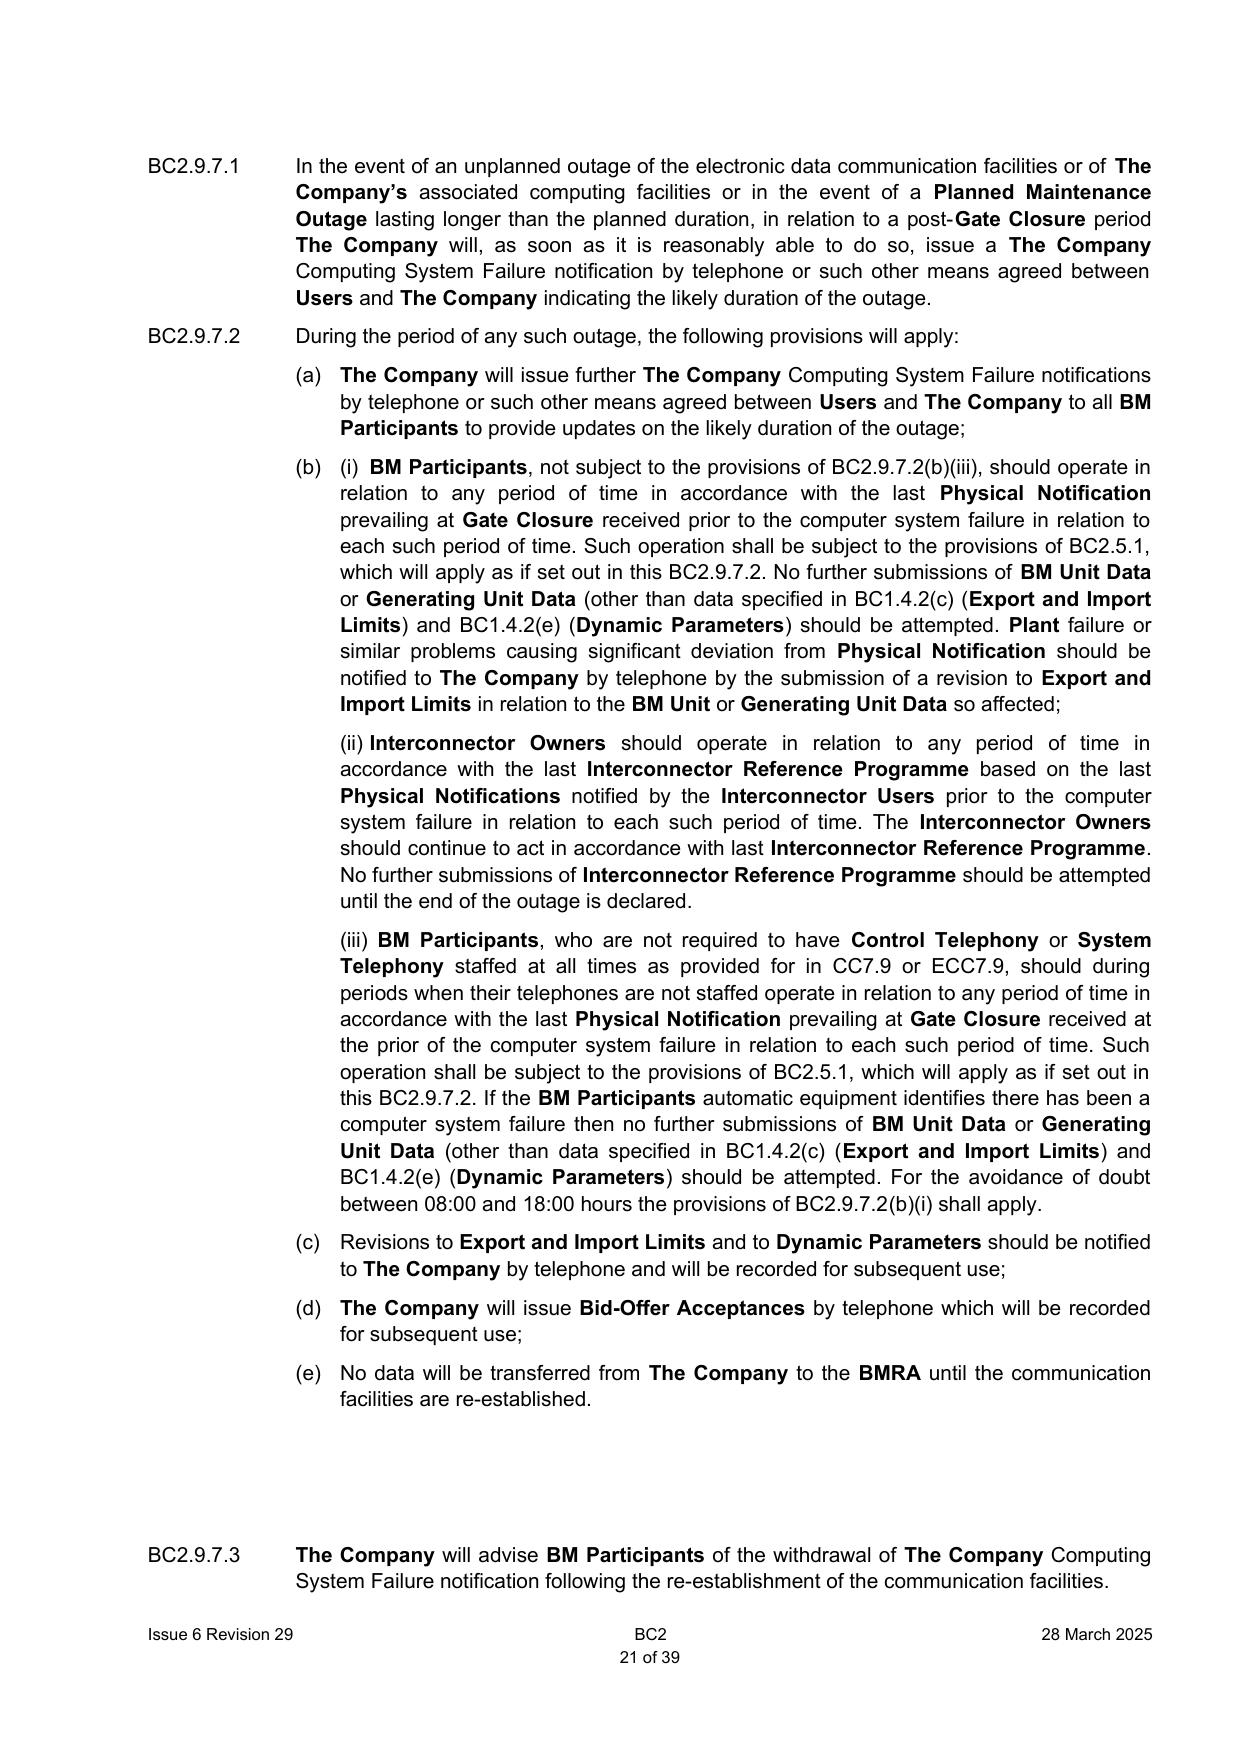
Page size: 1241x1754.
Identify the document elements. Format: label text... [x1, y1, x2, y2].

text (b) (i) BM Participants, not subject to the provisions of BC2.9.7.2(b)(iii), should operate in relation to any period of time in accordance with the last Physical Notification prevailing at Gate Closure received prior to the computer system failure in relation to each such period of time. Such operation shall be subject to the provisions of BC2.5.1, which will apply as if set out in this BC2.9.7.2. No further submissions of BM Unit Data or Generating Unit Data (other than data specified in BC1.4.2(c) (Export and Import Limits) and BC1.4.2(e) (Dynamic Parameters) should be attempted. Plant failure or similar problems causing significant deviation from Physical Notification should be notified to The Company by telephone by the submission of a revision to Export and Import Limits in relation to the BM Unit or Generating Unit Data so affected; [295, 455, 1152, 716]
text (ii) Interconnector Owners should operate in relation to any period of time in accordance with the last Interconnector Reference Programme based on the last Physical Notifications notified by the Interconnector Users prior to the computer system failure in relation to each such period of time. The Interconnector Owners should continue to act in accordance with last Interconnector Reference Programme. No further submissions of Interconnector Reference Programme should be attempted until the end of the outage is declared. [295, 731, 1152, 913]
text BC2.9.7.3 The Company will advise BM Participants of the withdrawal of The Company Computing System Failure notification following the re-establishment of the communication facilities. [148, 1542, 1152, 1593]
text (d) The Company will issue Bid-Offer Acceptances by telephone which will be recorded for subsequent use; [295, 1295, 1152, 1346]
text (iii) BM Participants, who are not required to have Control Telephony or System Telephony staffed at all times as provided for in CC7.9 or ECC7.9, should during periods when their telephones are not staffed operate in relation to any period of time in accordance with the last Physical Notification prevailing at Gate Closure received at the prior of the computer system failure in relation to each such period of time. Such operation shall be subject to the provisions of BC2.5.1, which will apply as if set out in this BC2.9.7.2. If the BM Participants automatic equipment identifies there has been a computer system failure then no further submissions of BM Unit Data or Generating Unit Data (other than data specified in BC1.4.2(c) (Export and Import Limits) and BC1.4.2(e) (Dynamic Parameters) should be attempted. For the avoidance of doubt between 08:00 and 18:00 hours the provisions of BC2.9.7.2(b)(i) shall apply. [295, 928, 1152, 1215]
text (a) The Company will issue further The Company Computing System Failure notifications by telephone or such other means agreed between Users and The Company to all BM Participants to provide updates on the likely duration of the outage; [295, 363, 1152, 440]
text (c) Revisions to Export and Import Limits and to Dynamic Parameters should be notified to The Company by telephone and will be recorded for subsequent use; [295, 1230, 1152, 1281]
text BC2.9.7.2 During the period of any such outage, the following provisions will apply: [148, 324, 1152, 348]
text BC2.9.7.1 In the event of an unplanned outage of the electronic data communication facilities or of The Company’s associated computing facilities or in the event of a Planned Maintenance Outage lasting longer than the planned duration, in relation to a post-Gate Closure period The Company will, as soon as it is reasonably able to do so, issue a The Company Computing System Failure notification by telephone or such other means agreed between Users and The Company indicating the likely duration of the outage. [148, 154, 1152, 309]
text (e) No data will be transferred from The Company to the BMRA until the communication facilities are re-established. [295, 1361, 1152, 1411]
